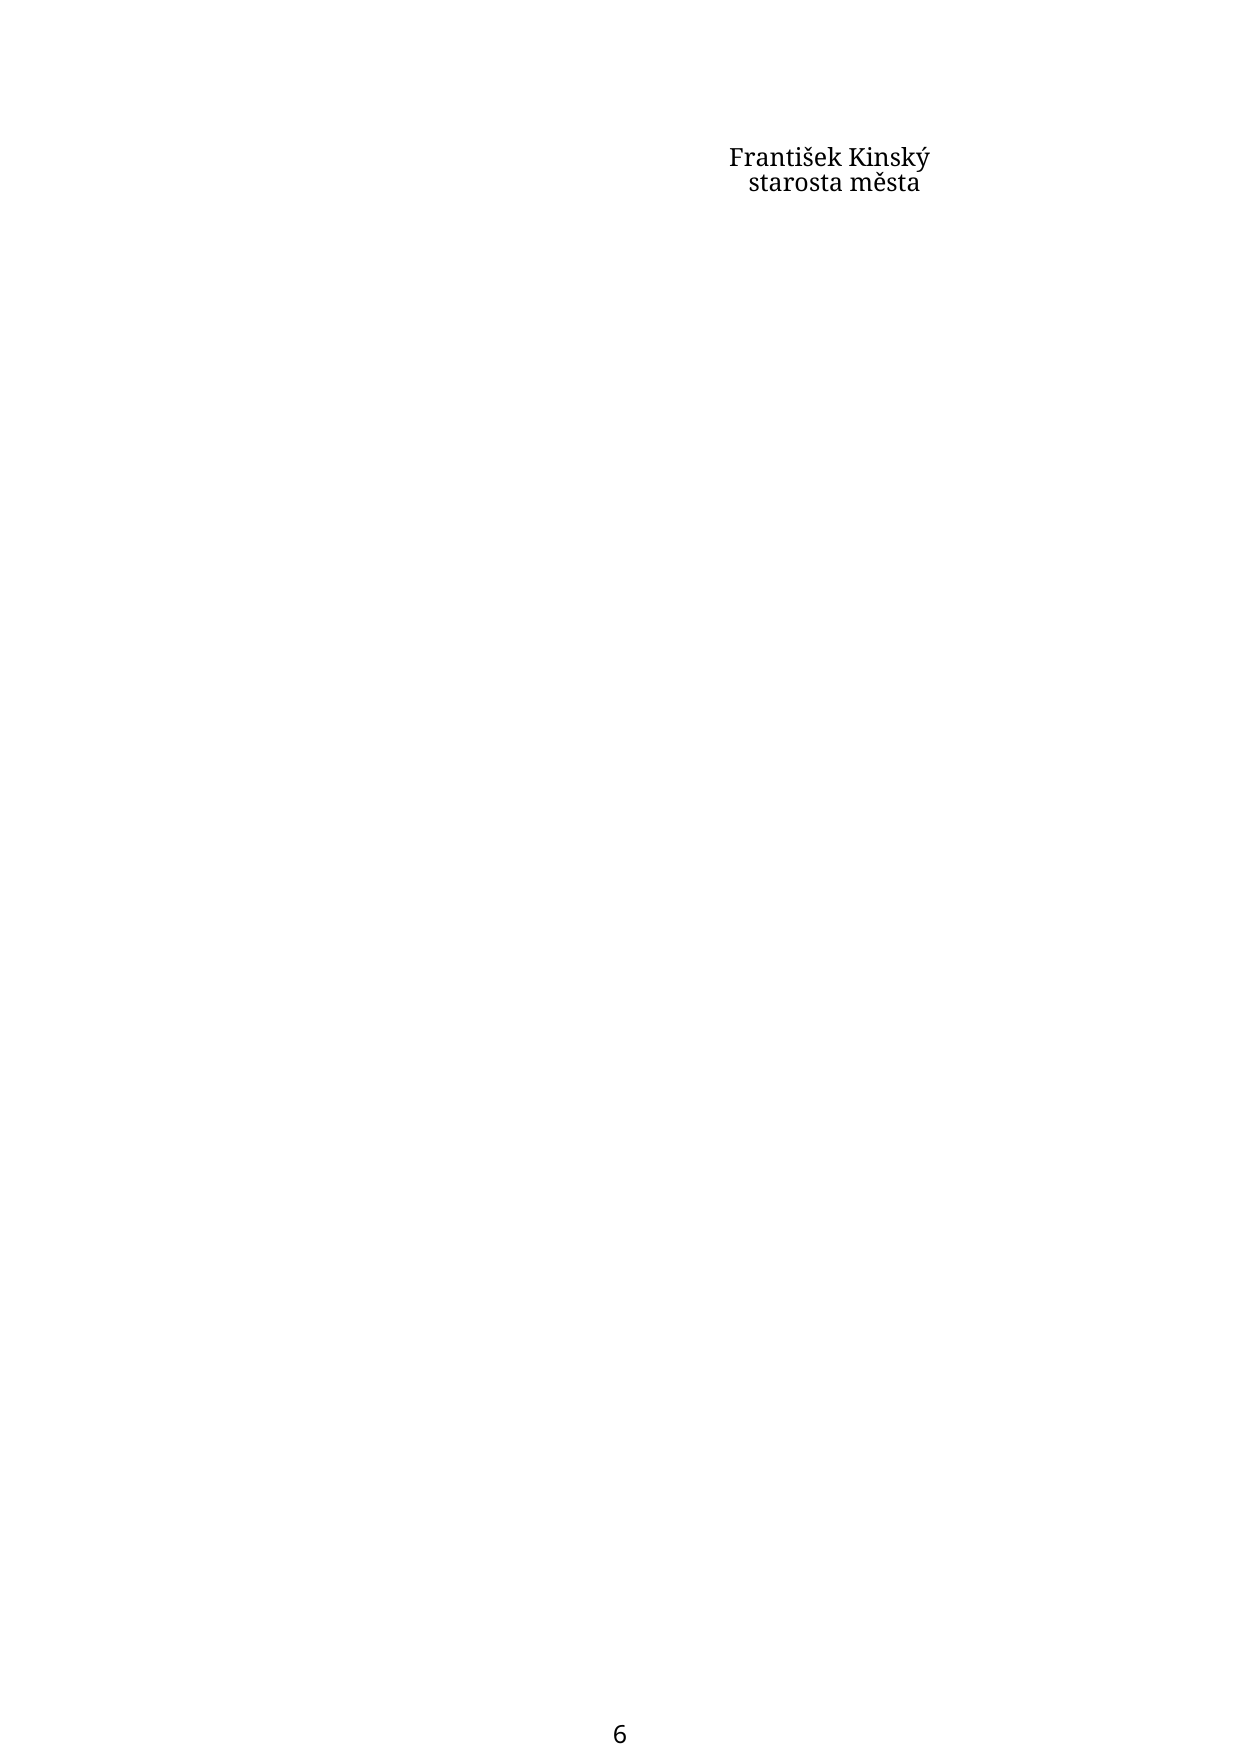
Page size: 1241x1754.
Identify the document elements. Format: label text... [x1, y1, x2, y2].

text František Kinský [143, 147, 921, 172]
text starosta města [143, 172, 1096, 197]
text František Kinský [906, 147, 1096, 172]
